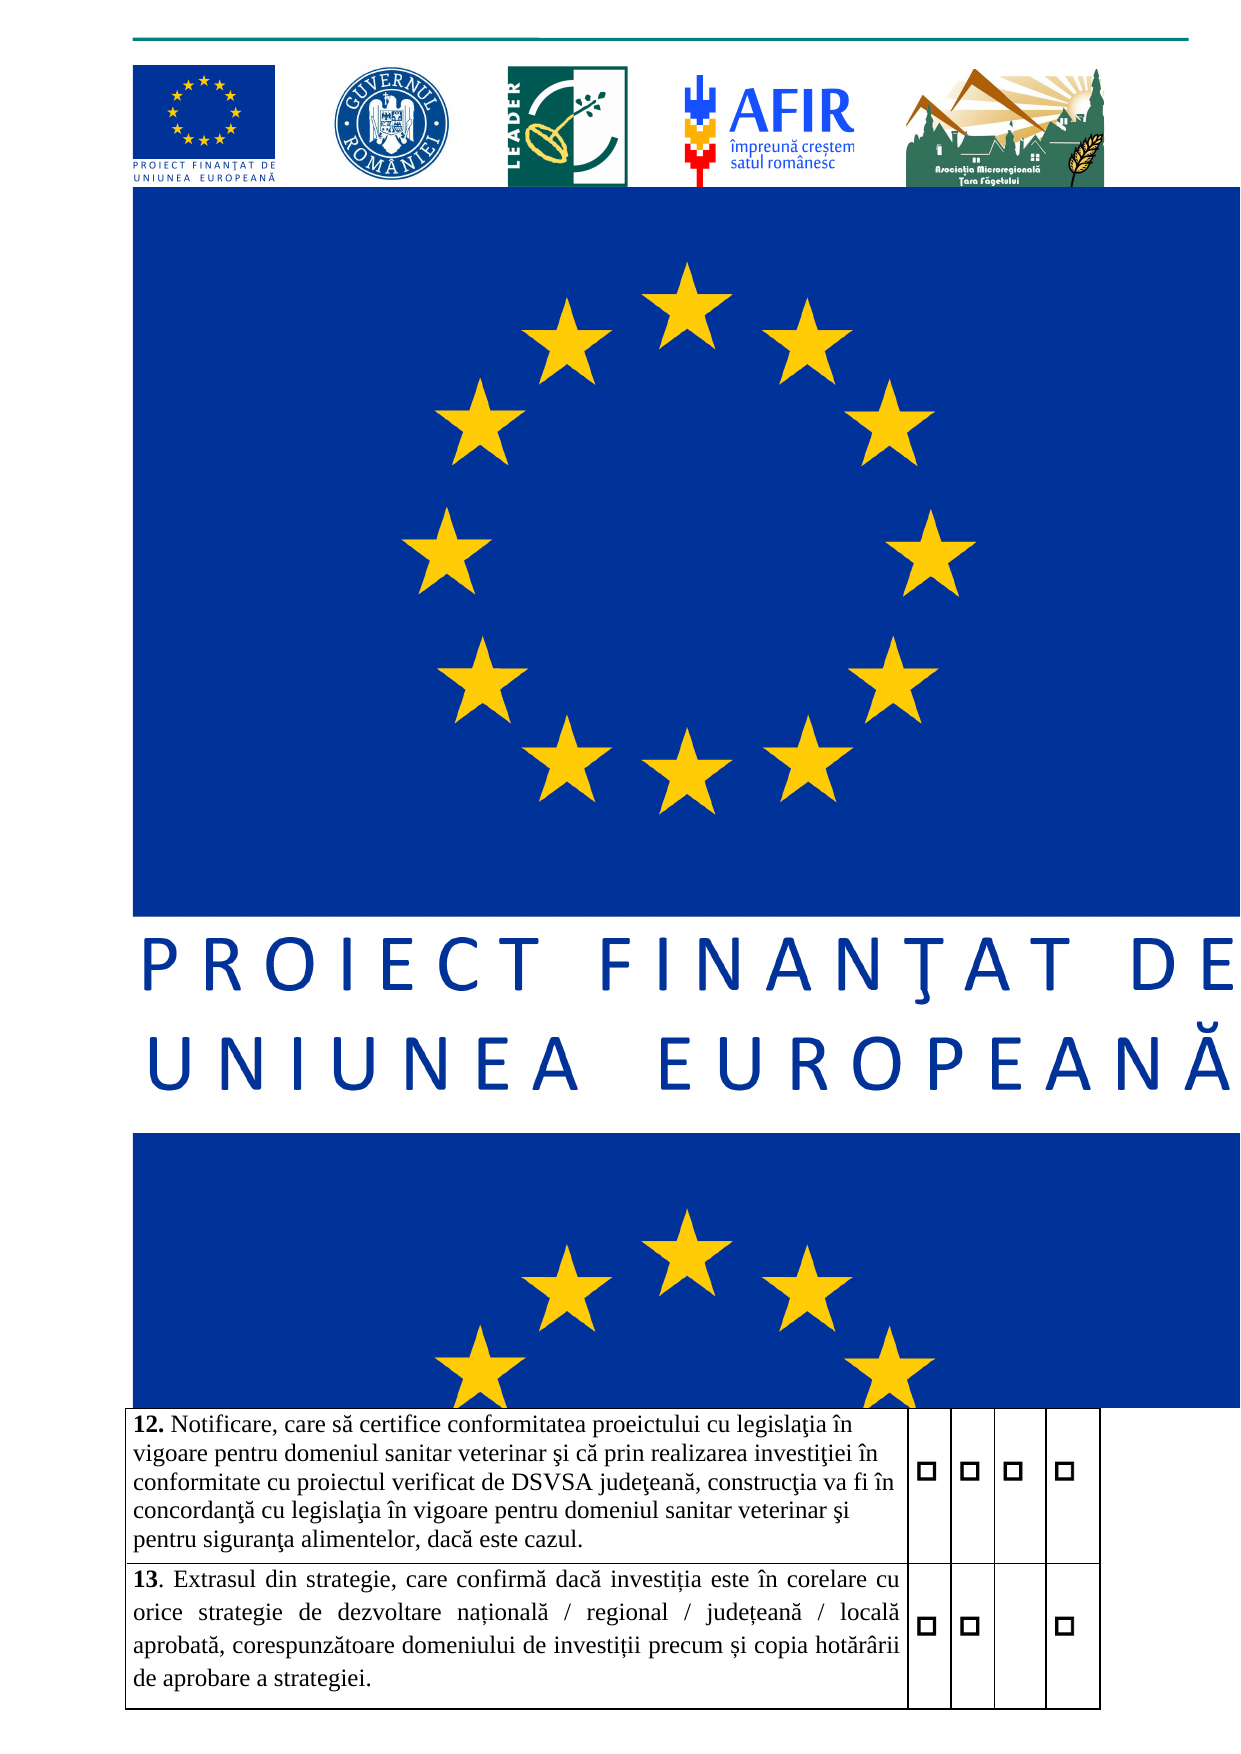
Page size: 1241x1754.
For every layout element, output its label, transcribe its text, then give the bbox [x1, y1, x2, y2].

table_cell [909, 1564, 950, 1708]
table_cell [1047, 1564, 1099, 1708]
table_cell [1047, 1409, 1099, 1562]
table_cell [995, 1564, 1045, 1708]
table_cell [909, 1409, 950, 1562]
table_cell [995, 1409, 1045, 1562]
table_cell 13. Extrasul din strategie, care confirmă dacă investiția este în corelare cu orice strategie de dezvoltare națională / regional / județeană / locală aprobată, corespunzătoare domeniului de investiții precum și copia hotărârii de aprobare a strategiei. [126, 1564, 907, 1708]
picture [132, 59, 1241, 1408]
table_cell 12. Notificare, care să certifice conformitatea proeictului cu legislaţia în vigoare pentru domeniul sanitar veterinar şi că prin realizarea investiţiei în conformitate cu proiectul verificat de DSVSA judeţeană, construcţia va fi în concordanţă cu legislaţia în vigoare pentru domeniul sanitar veterinar şi pentru siguranţa alimentelor, dacă este cazul. [126, 1409, 907, 1562]
table_cell [952, 1409, 994, 1562]
table_cell [952, 1564, 994, 1708]
